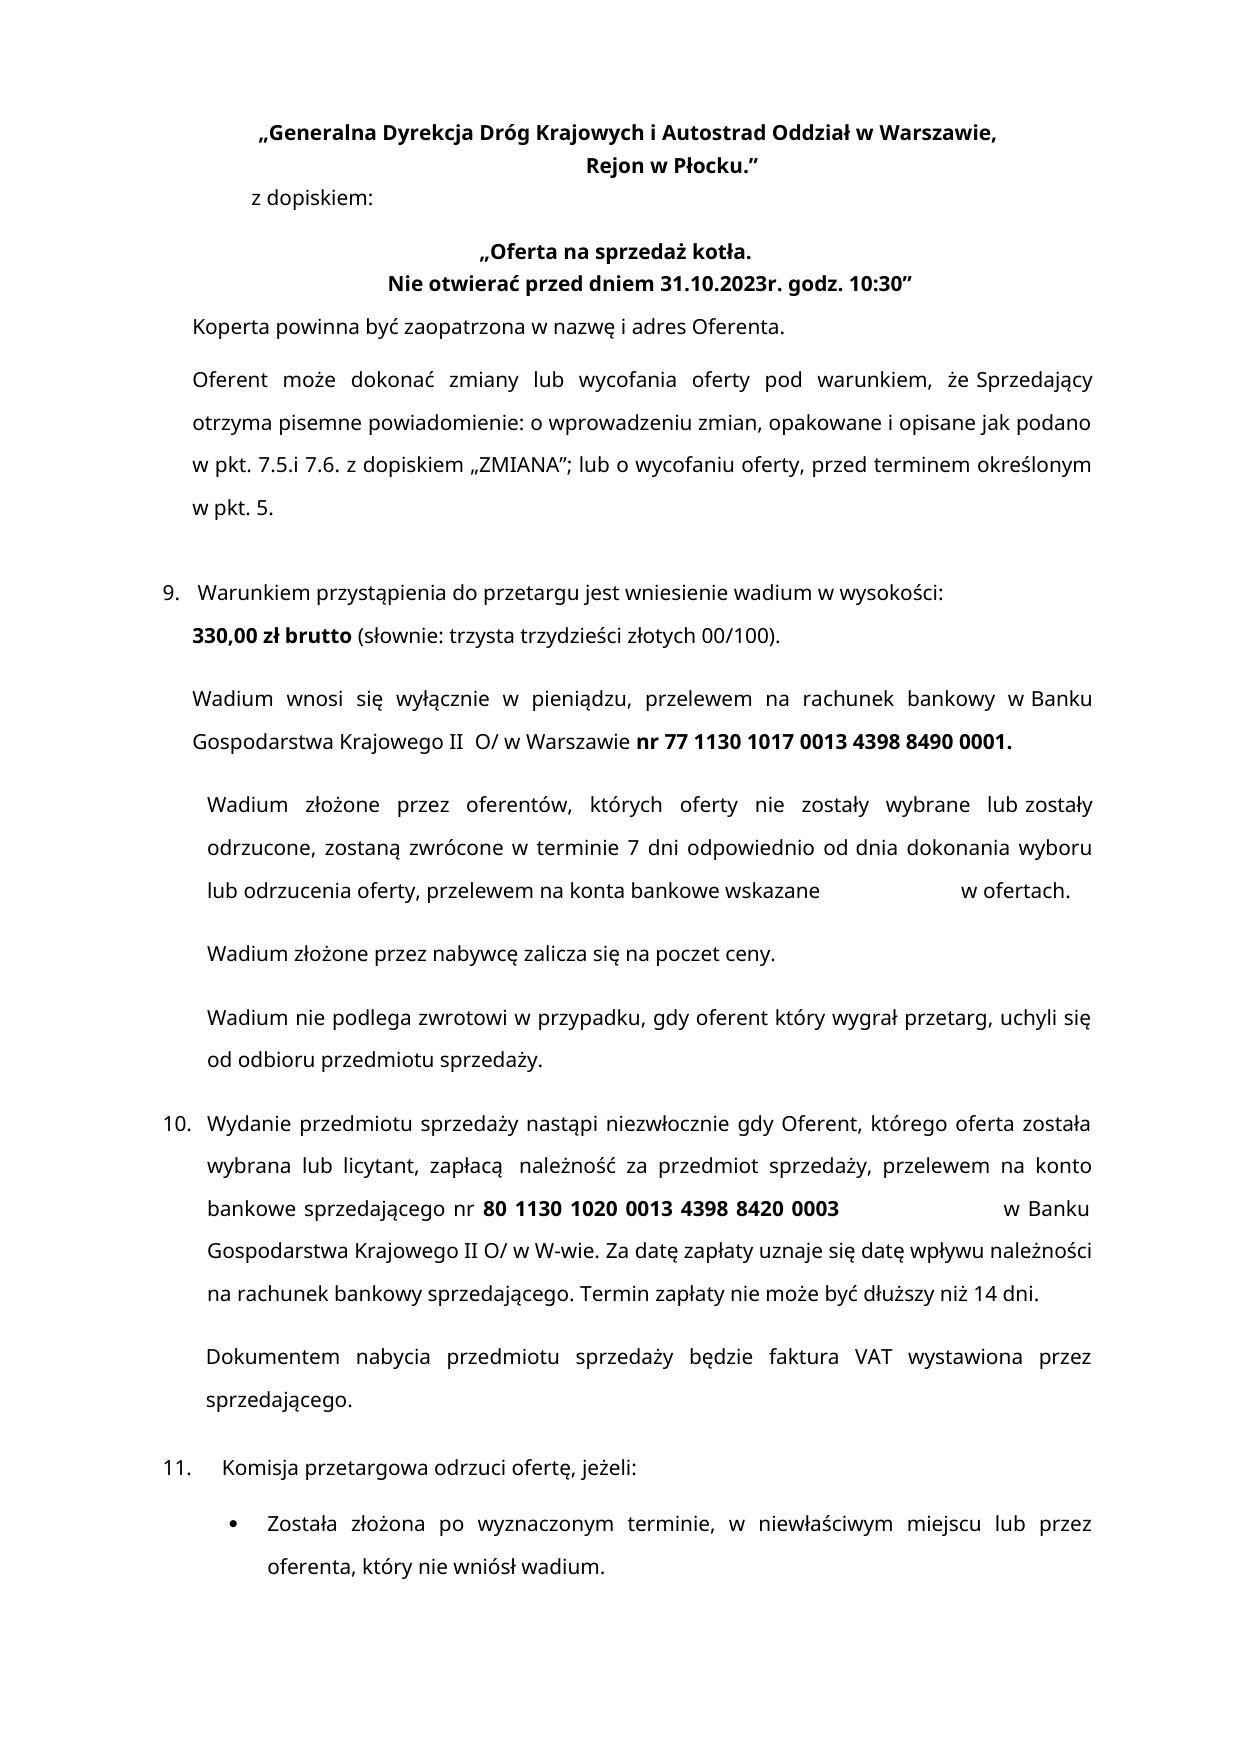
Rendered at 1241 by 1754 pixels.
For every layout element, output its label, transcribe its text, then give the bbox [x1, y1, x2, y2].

text „Generalna Dyrekcja Dróg Krajowych i Autostrad Oddział w Warszawie, [162, 118, 1092, 147]
text Wadium złożone przez nabywcę zalicza się na poczet ceny. [207, 939, 1092, 968]
list Warunkiem przystąpienia do przetargu jest wniesienie wadium w wysokości: [162, 578, 1092, 607]
text Dokumentem nabycia przedmiotu sprzedaży będzie faktura VAT wystawiona przez sprzedającego. [206, 1342, 1092, 1413]
list Została złożona po wyznaczonym terminie, w niewłaściwym miejscu lub przez oferenta, który nie wniósł wadium. [229, 1509, 1092, 1580]
text z dopiskiem: [251, 183, 1092, 212]
text Oferent może dokonać zmiany lub wycofania oferty pod warunkiem, że Sprzedający otrzyma pisemne powiadomienie: o wprowadzeniu zmian, opakowane i opisane jak podano w pkt. 7.5.i 7.6. z dopiskiem „ZMIANA”; lub o wycofaniu oferty, przed terminem określonym w pkt. 5. [192, 365, 1092, 522]
list 330,00 zł brutto (słownie: trzysta trzydzieści złotych 00/100). [192, 621, 1092, 649]
text Wadium złożone przez oferentów, których oferty nie zostały wybrane lub zostały odrzucone, zostaną zwrócone w terminie 7 dni odpowiednio od dnia dokonania wyboru lub odrzucenia oferty, przelewem na konta bankowe wskazane w ofertach. [207, 791, 1092, 904]
text „Oferta na sprzedaż kotła. [222, 237, 1009, 265]
list Wydanie przedmiotu sprzedaży nastąpi niezwłocznie gdy Oferent, którego oferta została wybrana lub licytant, zapłacą należność za przedmiot sprzedaży, przelewem na konto bankowe sprzedającego nr 80 1130 1020 0013 4398 8420 0003 w Banku Gospodarstwa Krajowego II O/ w W-wie. Za datę zapłaty uznaje się datę wpływu należności na rachunek bankowy sprzedającego. Termin zapłaty nie może być dłuższy niż 14 dni. [162, 1109, 1092, 1307]
list Komisja przetargowa odrzuci ofertę, jeżeli: [162, 1453, 1092, 1481]
text Rejon w Płocku.” [219, 151, 1092, 179]
text Wadium nie podlega zwrotowi w przypadku, gdy oferent który wygrał przetarg, uchyli się od odbioru przedmiotu sprzedaży. [207, 1003, 1092, 1074]
text Koperta powinna być zaopatrzona w nazwę i adres Oferenta. [192, 312, 1092, 340]
list Nie otwierać przed dniem 31.10.2023r. godz. 10:30” [192, 269, 1092, 298]
text Wadium wnosi się wyłącznie w pieniądzu, przelewem na rachunek bankowy w Banku Gospodarstwa Krajowego II O/ w Warszawie nr 77 1130 1017 0013 4398 8490 0001. [192, 684, 1092, 756]
